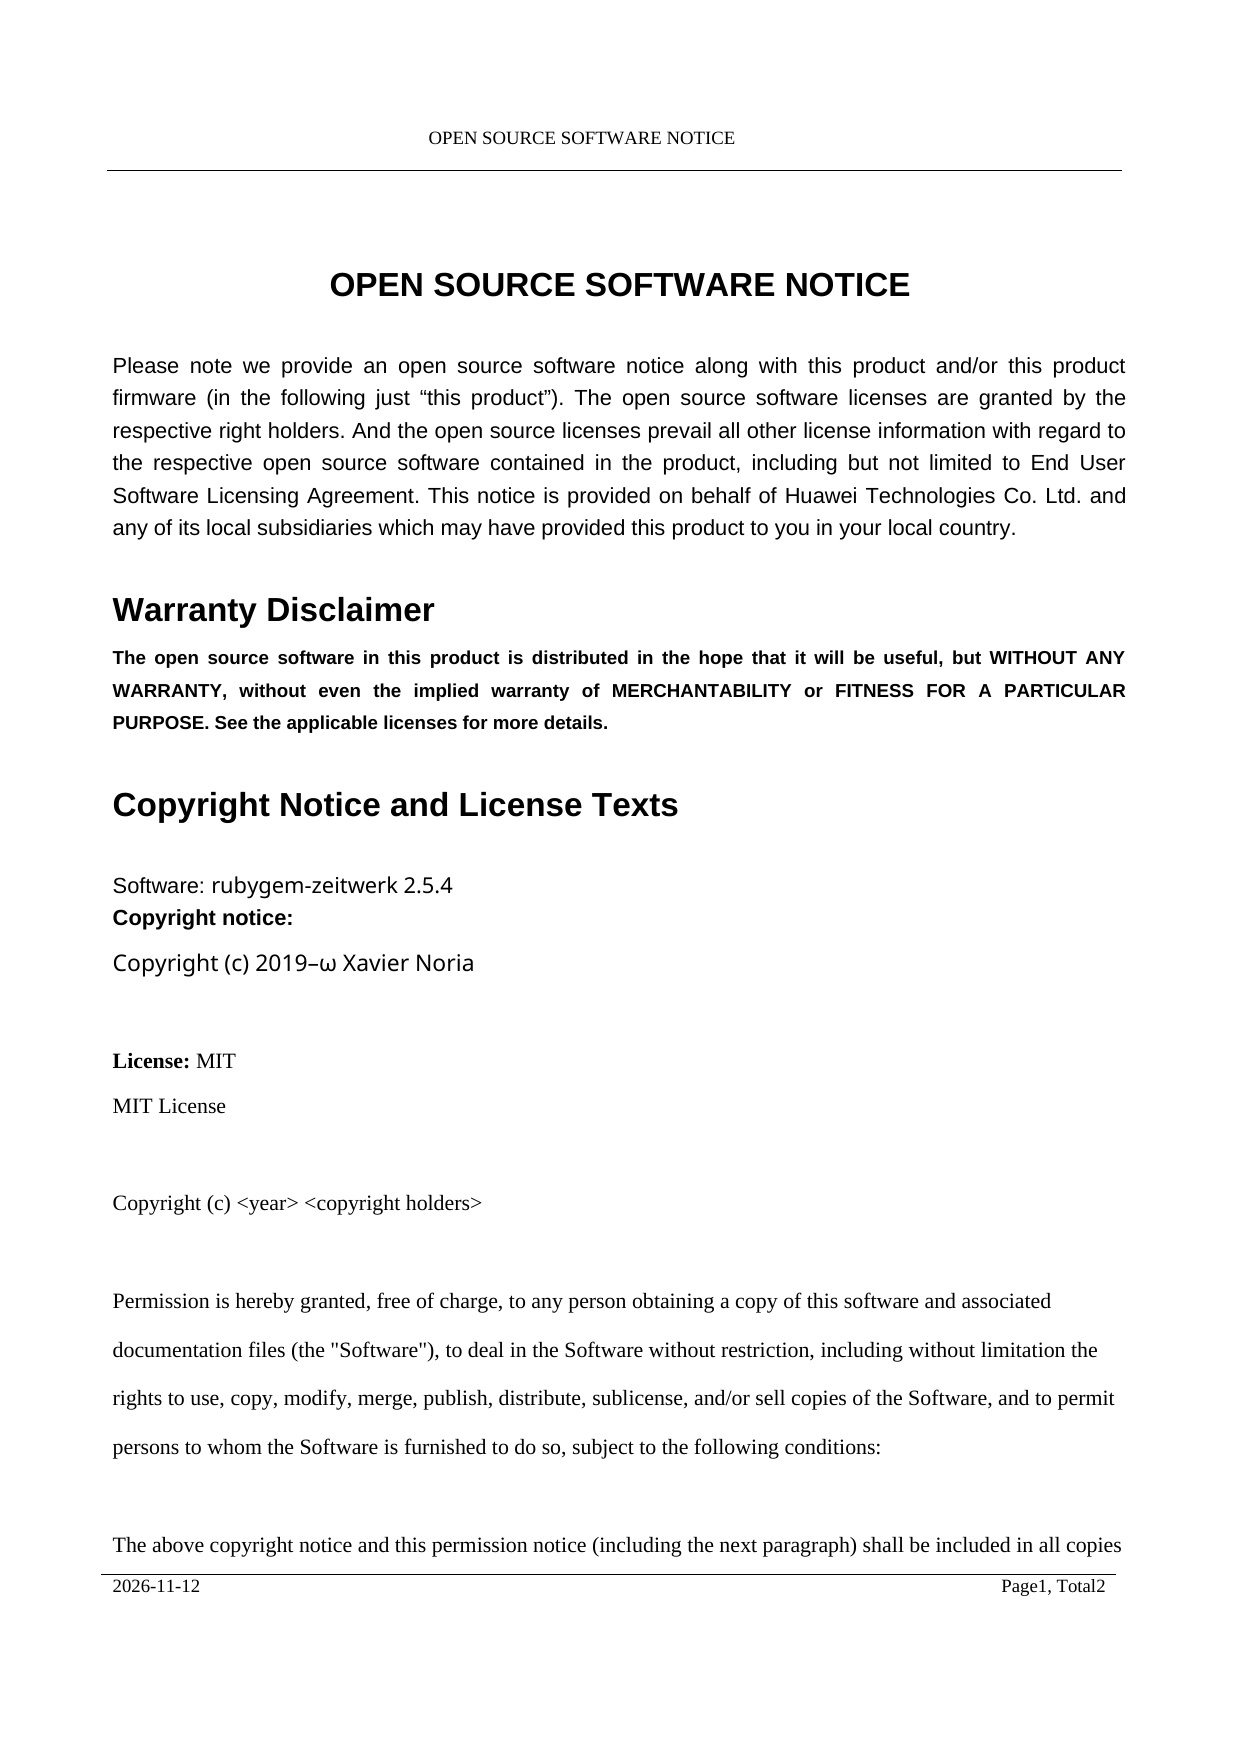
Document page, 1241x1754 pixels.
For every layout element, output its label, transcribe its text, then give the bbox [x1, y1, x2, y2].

text License: MIT [112, 1044, 1128, 1077]
text Warranty Disclaimer [112, 576, 1128, 641]
text Software: rubygem-zeitwerk 2.5.4 [112, 869, 1128, 901]
text Copyright (c) 2019–ω Xavier Noria [112, 947, 1128, 1028]
text The open source software in this product is distributed in the hope that it will be useful, but WITHOUT ANY WARRANTY, without even the implied warranty of MERCHANTABILITY or FITNESS FOR A PARTICULAR PURPOSE. See the applicable licenses for more details. [112, 641, 1128, 739]
text Copyright Notice and License Texts [112, 771, 1128, 836]
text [112, 1089, 1128, 1560]
text Please note we provide an open source software notice along with this product and/or this product firmware (in the following just “this product”). The open source software licenses are granted by the respective right holders. And the open source licenses prevail all other license information with regard to the respective open source software contained in the product, including but not limited to End User Software Licensing Agreement. This notice is provided on behalf of Huawei Technologies Co. Ltd. and any of its local subsidiaries which may have provided this product to you in your local country. [112, 349, 1128, 544]
text OPEN SOURCE SOFTWARE NOTICE [112, 251, 1128, 316]
text Copyright notice: [112, 901, 1128, 934]
